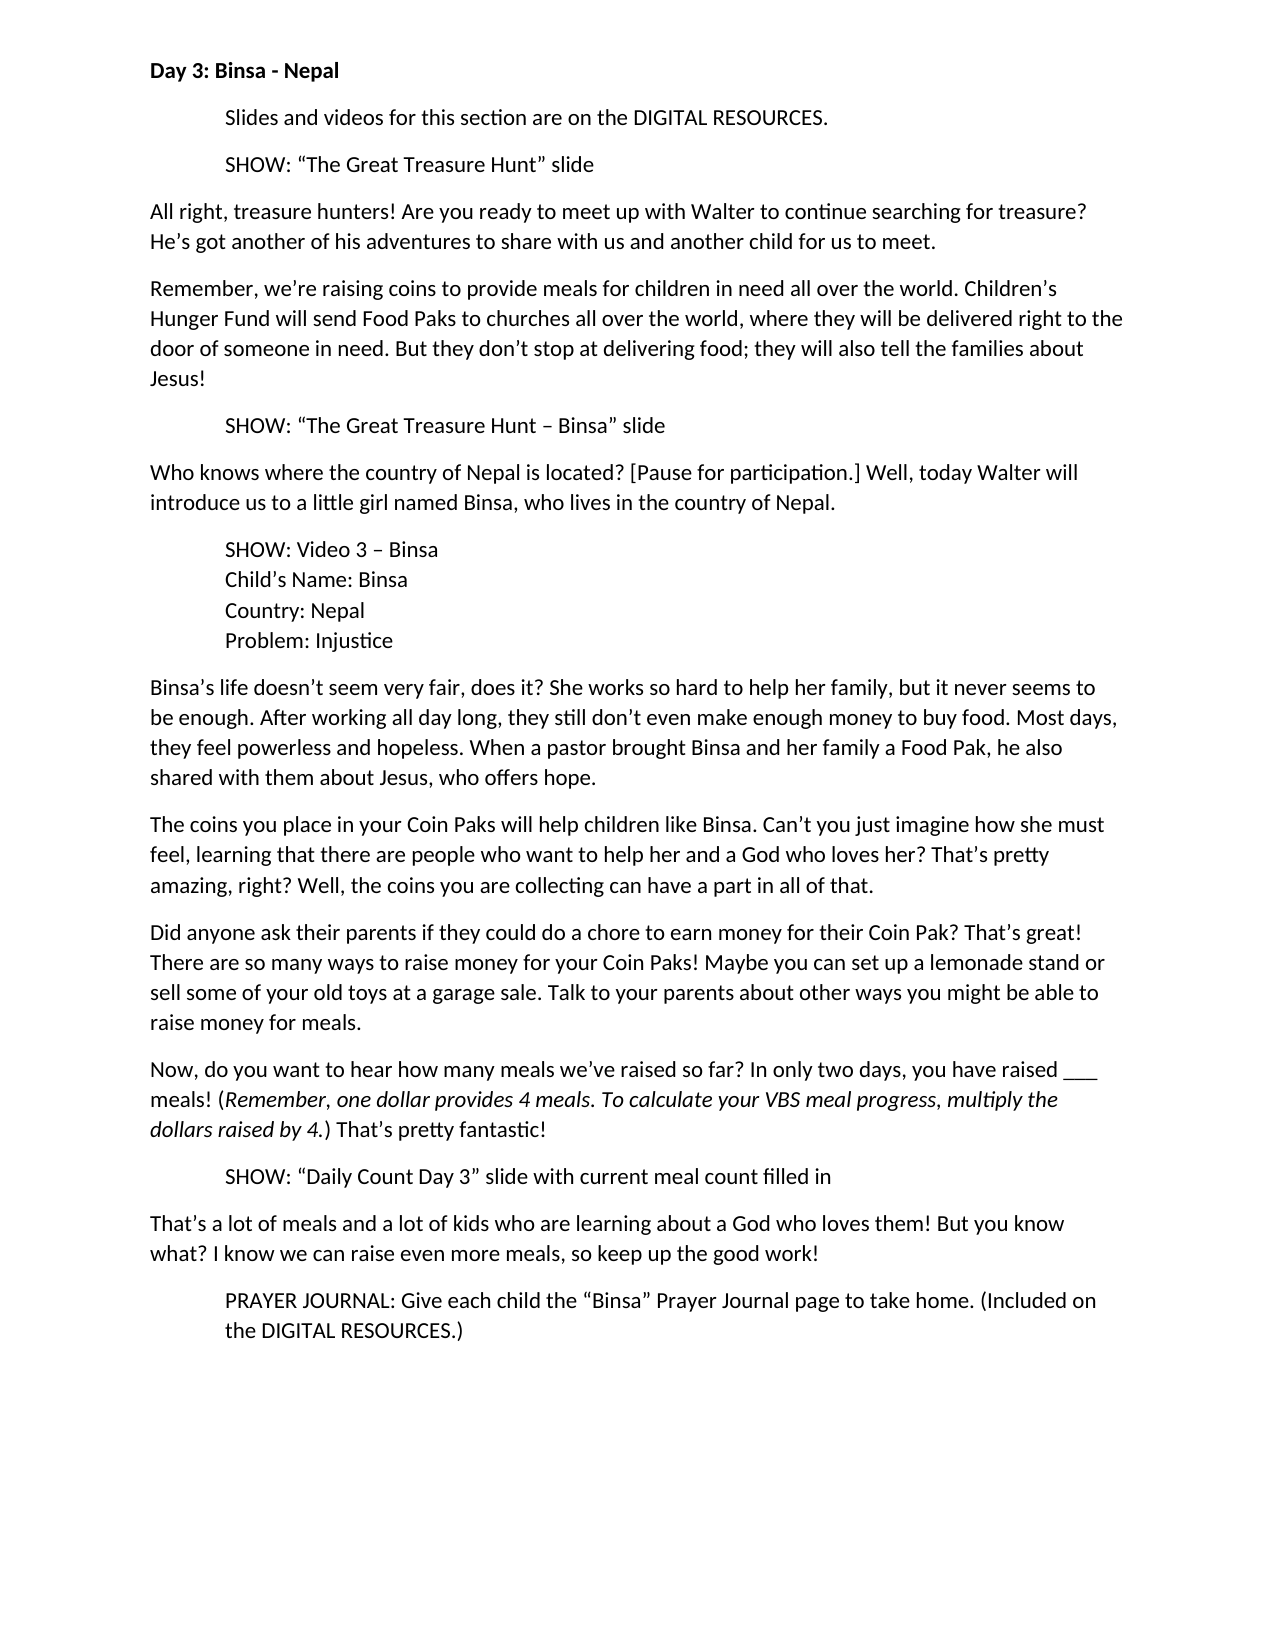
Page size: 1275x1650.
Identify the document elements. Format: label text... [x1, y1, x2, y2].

text SHOW: “The Great Treasure Hunt” slide [150, 150, 1125, 178]
text SHOW: Video 3 – Binsa [150, 535, 1125, 563]
text The coins you place in your Coin Paks will help children like Binsa. Can’t you just imagine how she must feel, learning that there are people who want to help her and a God who loves her? That’s pretty amazing, right? Well, the coins you are collecting can have a part in all of that. [150, 810, 1125, 899]
text SHOW: “Daily Count Day 3” slide with current meal count filled in [150, 1162, 1125, 1191]
text Problem: Injustice [150, 626, 1125, 654]
text PRAYER JOURNAL: Give each child the “Binsa” Prayer Journal page to take home. (Included on the DIGITAL RESOURCES.) [225, 1286, 1125, 1345]
text Binsa’s life doesn’t seem very fair, does it? She works so hard to help her family, but it never seems to be enough. After working all day long, they still don’t even make enough money to buy food. Most days, they feel powerless and hopeless. When a pastor brought Binsa and her family a Food Pak, he also shared with them about Jesus, who offers hope. [150, 673, 1125, 792]
text All right, treasure hunters! Are you ready to meet up with Walter to continue searching for treasure? He’s got another of his adventures to share with us and another child for us to meet. [150, 197, 1125, 255]
text That’s a lot of meals and a lot of kids who are learning about a God who loves them! But you know what? I know we can raise even more meals, so keep up the good work! [150, 1209, 1125, 1268]
text Now, do you want to hear how many meals we’ve raised so far? In only two days, you have raised ___ meals! (Remember, one dollar provides 4 meals. To calculate your VBS meal progress, multiply the dollars raised by 4.) That’s pretty fantastic! [150, 1055, 1125, 1144]
text Child’s Name: Binsa [150, 566, 1125, 594]
text Did anyone ask their parents if they could do a chore to earn money for their Coin Pak? That’s great! There are so many ways to raise money for your Coin Paks! Maybe you can set up a lemonade stand or sell some of your old toys at a garage sale. Talk to your parents about other ways you might be able to raise money for meals. [150, 918, 1125, 1036]
text SHOW: “The Great Treasure Hunt – Binsa” slide [150, 411, 1125, 439]
text Day 3: Binsa - Nepal [150, 56, 1125, 84]
text Remember, we’re raising coins to provide meals for children in need all over the world. Children’s Hunger Fund will send Food Paks to churches all over the world, where they will be delivered right to the door of someone in need. But they don’t stop at delivering food; they will also tell the families about Jesus! [150, 274, 1125, 393]
text Slides and videos for this section are on the DIGITAL RESOURCES. [150, 103, 1125, 131]
text Country: Nepal [150, 596, 1125, 624]
text Who knows where the country of Nepal is located? [Pause for participation.] Well, today Walter will introduce us to a little girl named Binsa, who lives in the country of Nepal. [150, 458, 1125, 517]
